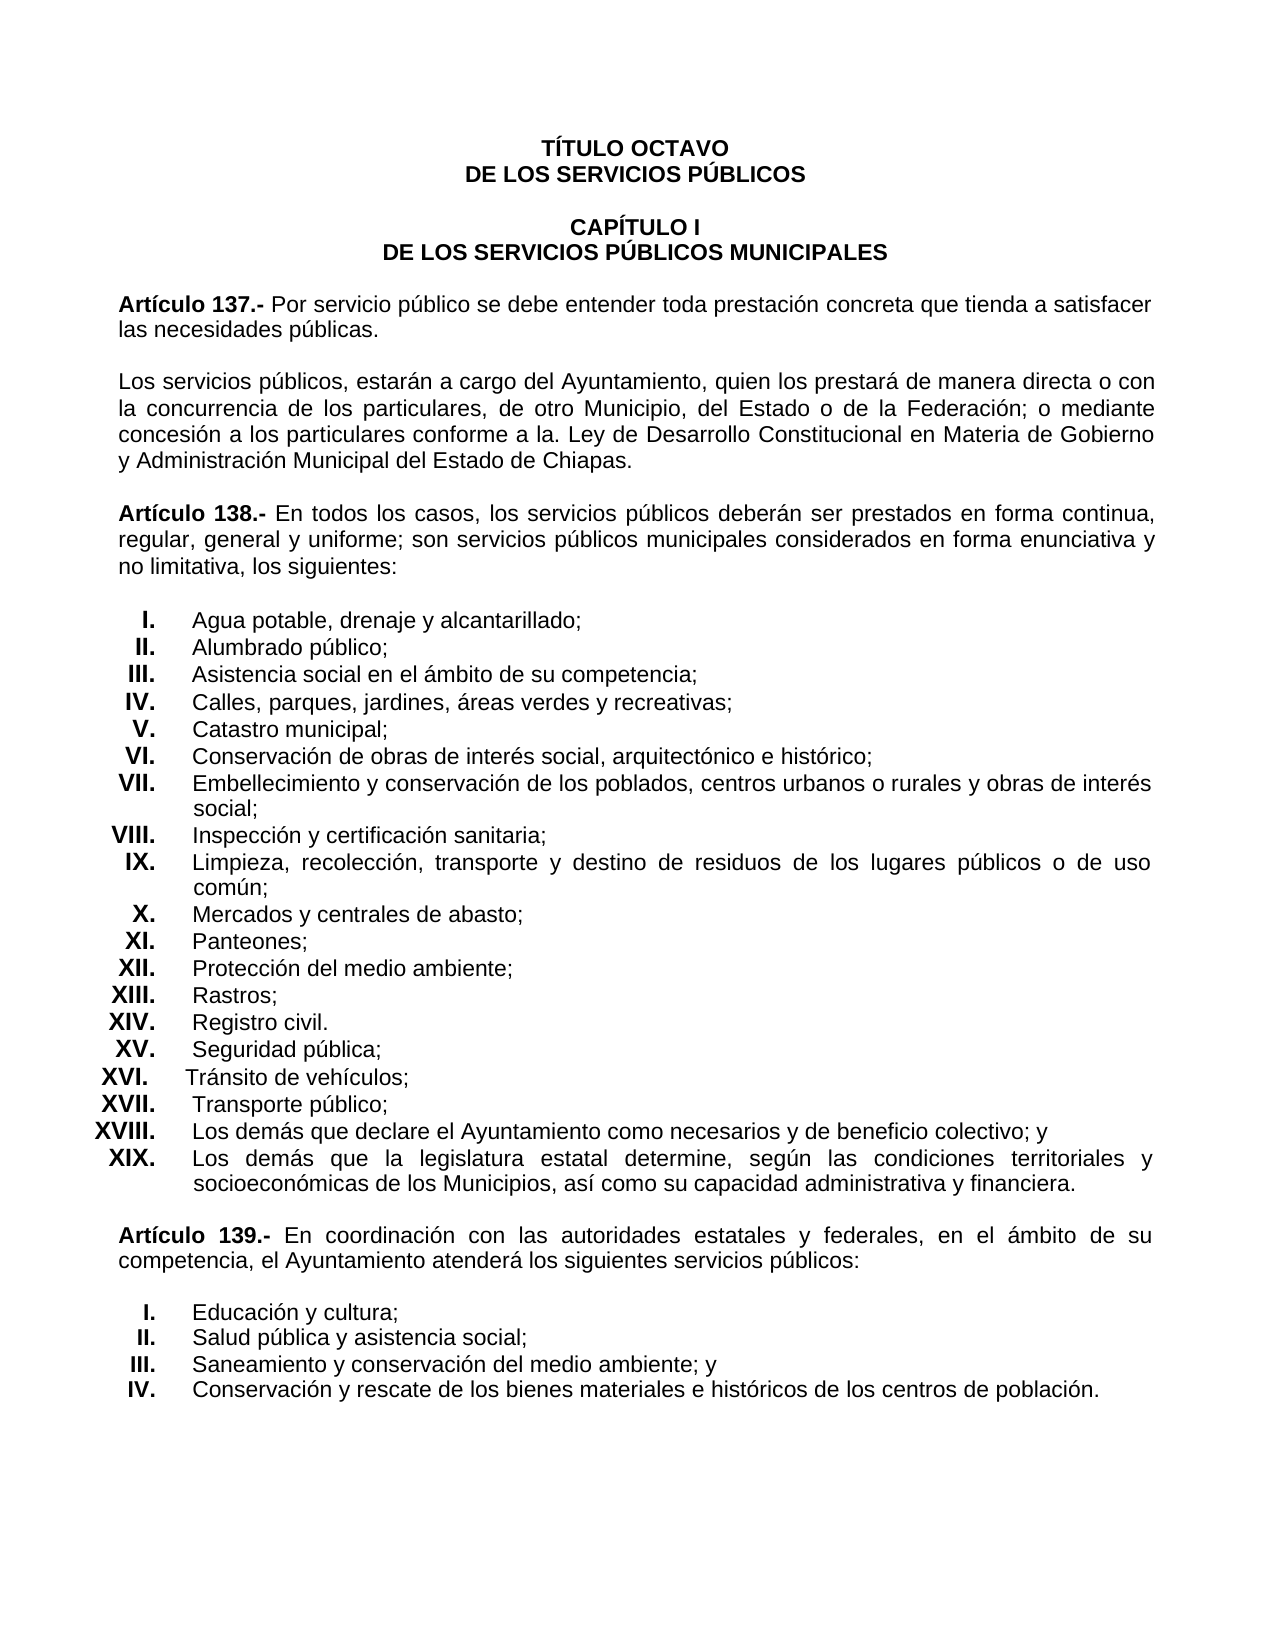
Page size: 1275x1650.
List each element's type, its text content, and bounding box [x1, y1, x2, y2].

text III. Saneamiento y conservación del medio ambiente; y [130, 1351, 1171, 1377]
text IV. Conservación y rescate de los bienes materiales e históricos de los centros de población. [127, 1377, 1102, 1402]
text Artículo 137.- Por servicio público se debe entender toda prestación concreta que tienda a satisfacer las necesidades públicas. [118, 292, 1155, 342]
text Artículo 138.- En todos los casos, los servicios públicos deberán ser prestados en forma continua, regular, general y uniforme; son servicios públicos municipales considerados en forma enunciativa y no limitativa, los siguientes: [118, 500, 1156, 579]
text Los servicios públicos, estarán a cargo del Ayuntamiento, quien los prestará de manera directa o con la concurrencia de los particulares, de otro Municipio, del Estado o de la Federación; o mediante concesión a los particulares conforme a la. Ley de Desarrollo Constitucional en Materia de Gobierno y Administración Municipal del Estado de Chiapas. [118, 368, 1155, 473]
text VI. Conservación de obras de interés social, arquitectónico e histórico; [125, 742, 876, 769]
text Artículo 139.- En coordinación con las autoridades estatales y federales, en el ámbito de su competencia, el Ayuntamiento atenderá los siguientes servicios públicos: [118, 1223, 1156, 1273]
text II. Salud pública y asistencia social; [137, 1326, 1171, 1351]
text VIII. Inspección y certificación sanitaria; [111, 821, 549, 848]
text XIV. Registro civil. [108, 1009, 332, 1036]
text XV. Seguridad pública; XVI. Tránsito de vehículos; XVII. Transporte público; [101, 1036, 421, 1117]
text XIII. Rastros; [111, 982, 281, 1009]
text IX. Limpieza, recolección, transporte y destino de residuos de los lugares públicos o de uso común; [125, 850, 1156, 900]
text TÍTULO OCTAVO [537, 134, 732, 161]
text XIX. Los demás que la legislatura estatal determine, según las condiciones territoriales y socioeconómicas de los Municipios, así como su capacidad administrativa y financiera. [108, 1147, 1156, 1197]
text II. Alumbrado público; [135, 634, 1171, 661]
text XI. Panteones; [125, 927, 312, 954]
text IV. Calles, parques, jardines, áreas verdes y recreativas; [125, 688, 736, 715]
text V. Catastro municipal; [132, 715, 1171, 742]
text I. Agua potable, drenaje y alcantarillado; [142, 605, 1171, 634]
text DE LOS SERVICIOS PÚBLICOS MUNICIPALES [378, 240, 891, 265]
text VII. Embellecimiento y conservación de los poblados, centros urbanos o rurales y obras de interés social; [118, 771, 1156, 821]
text I. Educación y cultura; [143, 1299, 1171, 1326]
text CAPÍTULO I [566, 214, 704, 240]
text X. Mercados y centrales de abasto; [132, 900, 1171, 927]
text XVIII. Los demás que declare el Ayuntamiento como necesarios y de beneficio colectivo; y [94, 1117, 1171, 1144]
text III. Asistencia social en el ámbito de su competencia; [128, 661, 701, 688]
text XII. Protección del medio ambiente; [118, 954, 517, 982]
text DE LOS SERVICIOS PÚBLICOS [461, 161, 809, 187]
